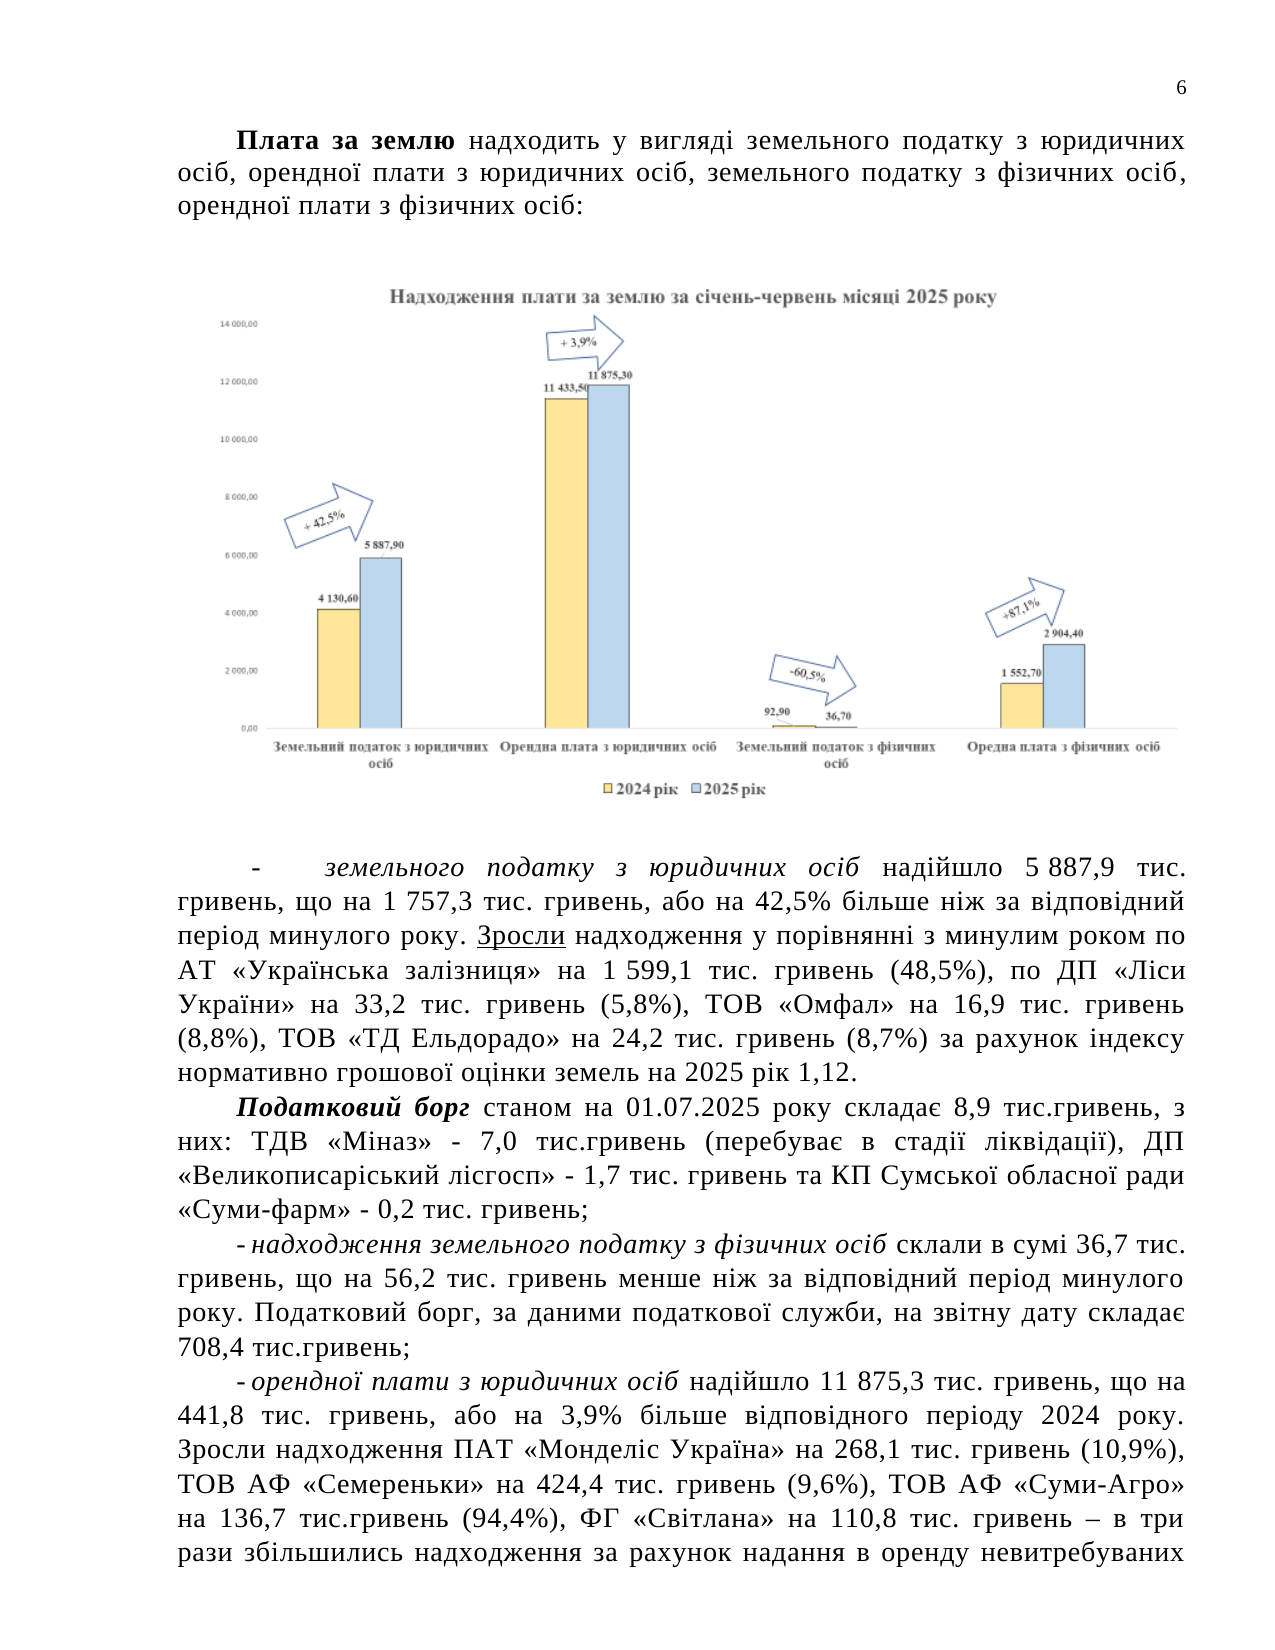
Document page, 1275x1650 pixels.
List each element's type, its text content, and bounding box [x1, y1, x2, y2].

list надходження земельного податку з фізичних осіб склали в сумі 36,7 тис. гривень, що на 56,2 тис. гривень менше ніж за відповідний період минулого року. Податковий борг, за даними податкової служби, на звітну дату складає 708,4 тис.гривень; [177, 1227, 1186, 1362]
list земельного податку з юридичних осіб надійшло 5 887,9 тис. гривень, що на 1 757,3 тис. гривень, або на 42,5% більше ніж за відповідний період минулого року. Зросли надходження у порівнянні з минулим роком по АТ «Українська залізниця» на 1 599,1 тис. гривень (48,5%), по ДП «Ліси України» на 33,2 тис. гривень (5,8%), ТОВ «Омфал» на 16,9 тис. гривень (8,8%), ТОВ «ТД Ельдорадо» на 24,2 тис. гривень (8,7%) за рахунок індексу нормативно грошової оцінки земель на 2025 рік 1,12. [177, 850, 1186, 1088]
text Податковий борг станом на 01.07.2025 року складає 8,9 тис.гривень, з них: ТДВ «Міназ» - 7,0 тис.гривень (перебуває в стадії ліквідації), ДП «Великописаріський лісгосп» - 1,7 тис. гривень та КП Сумської обласної ради «Суми-фарм» - 0,2 тис. гривень; [177, 1090, 1186, 1225]
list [177, 1364, 1186, 1568]
text Плата за землю надходить у вигляді земельного податку з юридичних осіб, орендної плати з юридичних осіб, земельного податку з фізичних осіб, орендної плати з фізичних осіб: [177, 123, 1186, 220]
picture [177, 253, 1178, 817]
